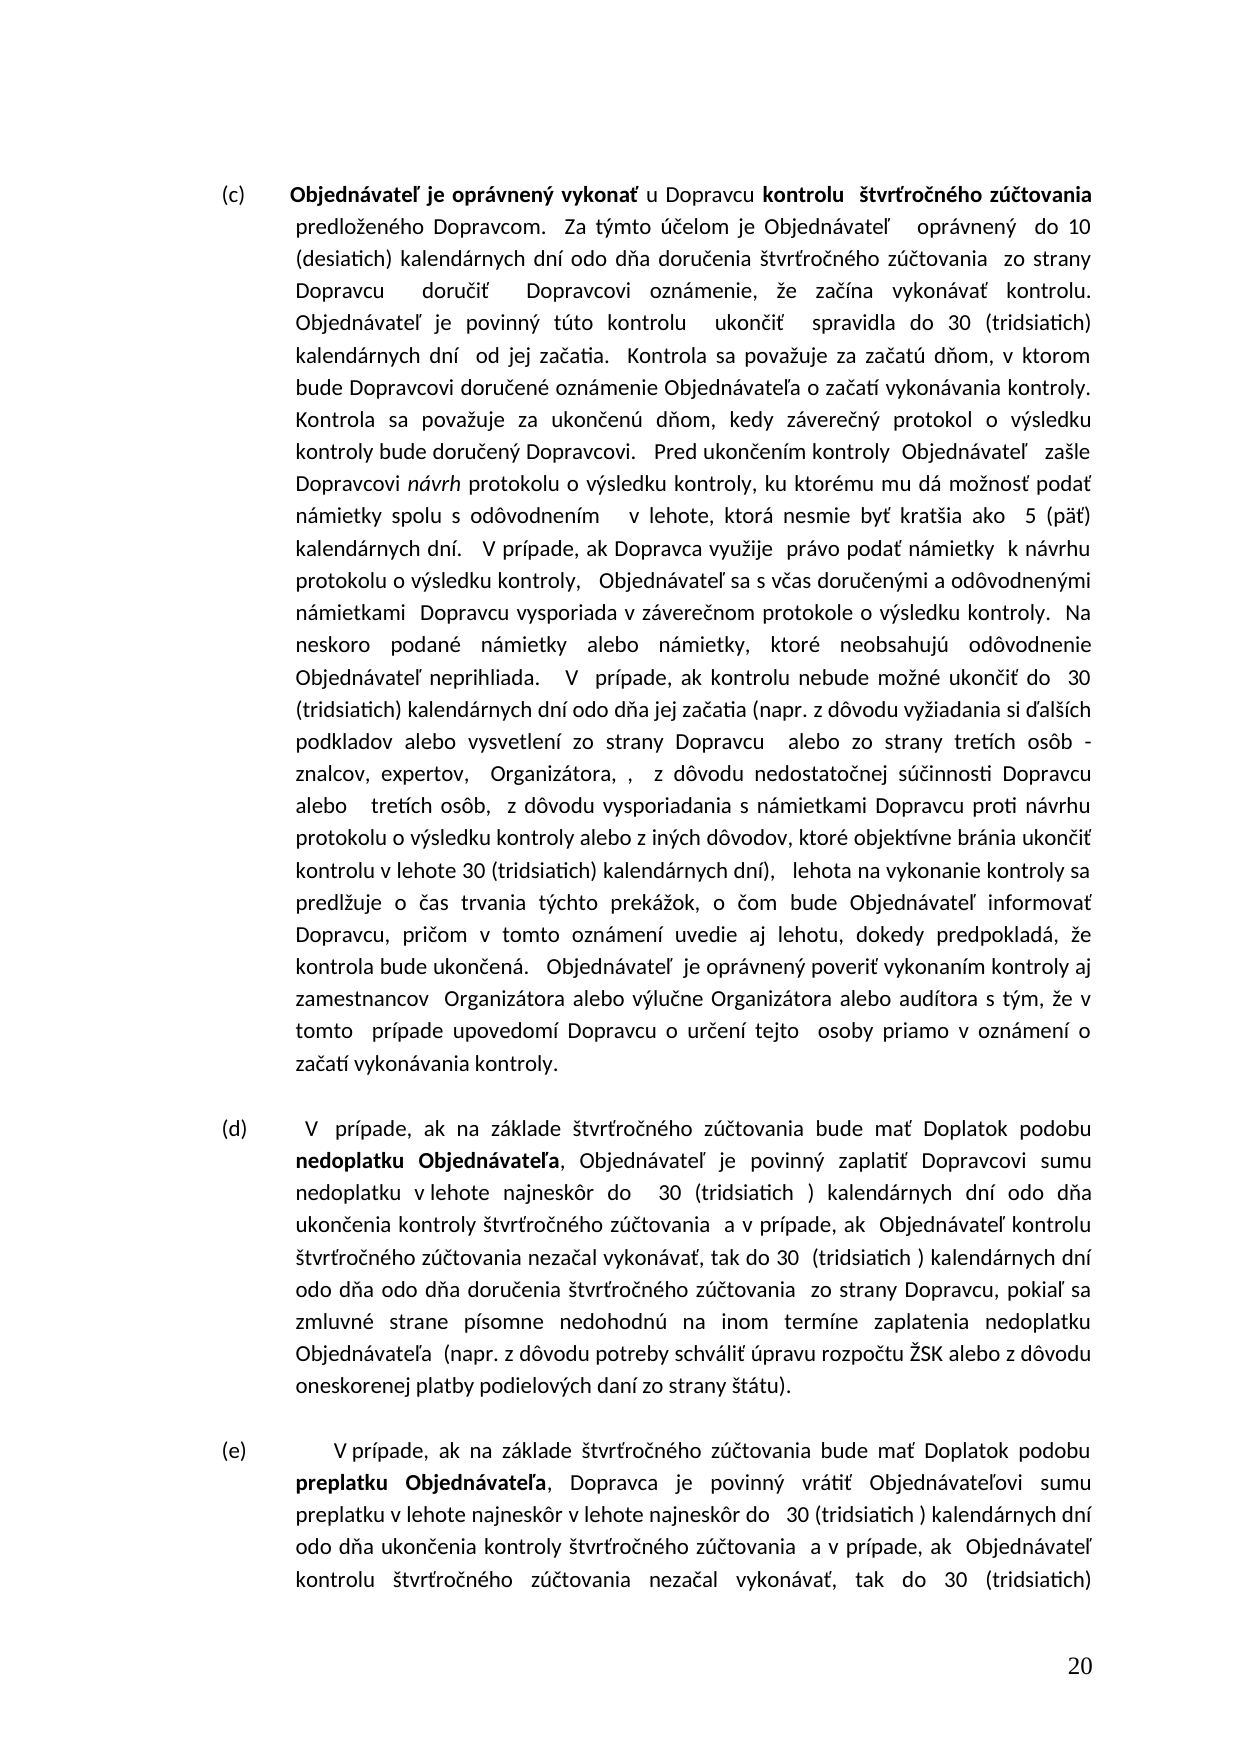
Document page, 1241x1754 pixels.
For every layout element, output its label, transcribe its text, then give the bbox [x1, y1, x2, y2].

text (c) Objednávateľ je oprávnený vykonať u Dopravcu kontrolu štvrťročného zúčtovania predloženého Dopravcom. Za týmto účelom je Objednávateľ oprávnený do 10 (desiatich) kalendárnych dní odo dňa doručenia štvrťročného zúčtovania zo strany Dopravcu doručiť Dopravcovi oznámenie, že začína vykonávať kontrolu. Objednávateľ je povinný túto kontrolu ukončiť spravidla do 30 (tridsiatich) kalendárnych dní od jej začatia. Kontrola sa považuje za začatú dňom, v ktorom bude Dopravcovi doručené oznámenie Objednávateľa o začatí vykonávania kontroly. Kontrola sa považuje za ukončenú dňom, kedy záverečný protokol o výsledku kontroly bude doručený Dopravcovi. Pred ukončením kontroly Objednávateľ zašle Dopravcovi návrh protokolu o výsledku kontroly, ku ktorému mu dá možnosť podať námietky spolu s odôvodnením v lehote, ktorá nesmie byť kratšia ako 5 (päť) kalendárnych dní. V prípade, ak Dopravca využije právo podať námietky k návrhu protokolu o výsledku kontroly, Objednávateľ sa s včas doručenými a odôvodnenými námietkami Dopravcu vysporiada v záverečnom protokole o výsledku kontroly. Na neskoro podané námietky alebo námietky, ktoré neobsahujú odôvodnenie Objednávateľ neprihliada. V prípade, ak kontrolu nebude možné ukončiť do 30 (tridsiatich) kalendárnych dní odo dňa jej začatia (napr. z dôvodu vyžiadania si ďalších podkladov alebo vysvetlení zo strany Dopravcu alebo zo strany tretích osôb - znalcov, expertov, Organizátora, , z dôvodu nedostatočnej súčinnosti Dopravcu alebo tretích osôb, z dôvodu vysporiadania s námietkami Dopravcu proti návrhu protokolu o výsledku kontroly alebo z iných dôvodov, ktoré objektívne bránia ukončiť kontrolu v lehote 30 (tridsiatich) kalendárnych dní), lehota na vykonanie kontroly sa predlžuje o čas trvania týchto prekážok, o čom bude Objednávateľ informovať Dopravcu, pričom v tomto oznámení uvedie aj lehotu, dokedy predpokladá, že kontrola bude ukončená. Objednávateľ je oprávnený poveriť vykonaním kontroly aj zamestnancov Organizátora alebo výlučne Organizátora alebo audítora s tým, že v tomto prípade upovedomí Dopravcu o určení tejto osoby priamo v oznámení o začatí vykonávania kontroly. [221, 180, 1093, 1077]
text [221, 1436, 1093, 1593]
text (d) V prípade, ak na základe štvrťročného zúčtovania bude mať Doplatok podobu nedoplatku Objednávateľa, Objednávateľ je povinný zaplatiť Dopravcovi sumu nedoplatku v lehote najneskôr do 30 (tridsiatich ) kalendárnych dní odo dňa ukončenia kontroly štvrťročného zúčtovania a v prípade, ak Objednávateľ kontrolu štvrťročného zúčtovania nezačal vykonávať, tak do 30 (tridsiatich ) kalendárnych dní odo dňa odo dňa doručenia štvrťročného zúčtovania zo strany Dopravcu, pokiaľ sa zmluvné strane písomne nedohodnú na inom termíne zaplatenia nedoplatku Objednávateľa (napr. z dôvodu potreby schváliť úpravu rozpočtu ŽSK alebo z dôvodu oneskorenej platby podielových daní zo strany štátu). [221, 1114, 1093, 1399]
